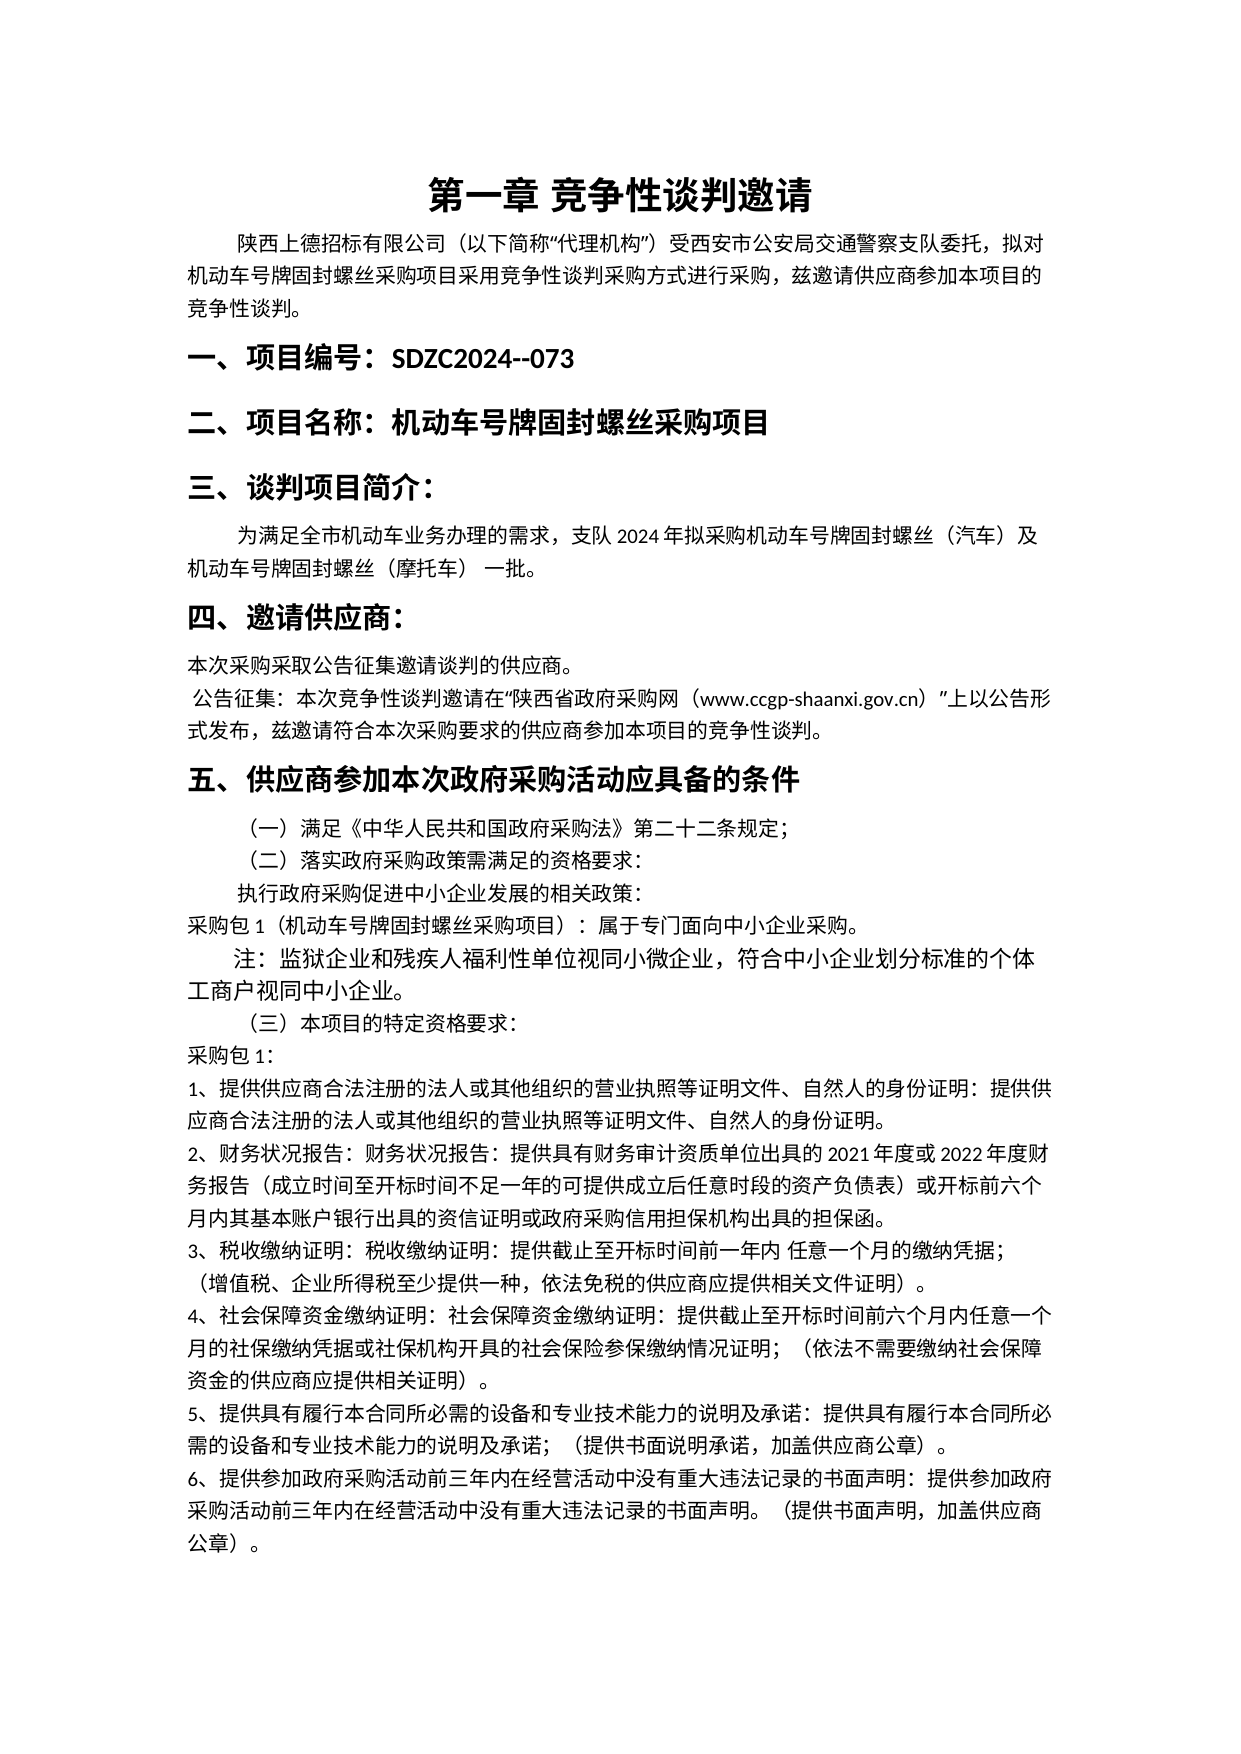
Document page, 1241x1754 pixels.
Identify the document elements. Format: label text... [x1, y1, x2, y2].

text 公告征集：本次竞争性谈判邀请在“陕西省政府采购网（www.ccgp-shaanxi.gov.cn）”上以公告形式发布，兹邀请符合本次采购要求的供应商参加本项目的竞争性谈判。 [187, 682, 1053, 747]
text 本次采购采取公告征集邀请谈判的供应商。 [187, 649, 1053, 682]
text 6、提供参加政府采购活动前三年内在经营活动中没有重大违法记录的书面声明：提供参加政府采购活动前三年内在经营活动中没有重大违法记录的书面声明。（提供书面声明，加盖供应商公章）。 [187, 1462, 1053, 1559]
text 三、谈判项目简介： [187, 454, 1053, 519]
text 采购包1（机动车号牌固封螺丝采购项目）：属于专门面向中小企业采购。 [187, 909, 1053, 942]
text 采购包1： [187, 1039, 1053, 1072]
text （三）本项目的特定资格要求： [187, 1007, 1053, 1039]
text 5、提供具有履行本合同所必需的设备和专业技术能力的说明及承诺：提供具有履行本合同所必需的设备和专业技术能力的说明及承诺；（提供书面说明承诺，加盖供应商公章）。 [187, 1397, 1053, 1462]
text 3、税收缴纳证明：税收缴纳证明：提供截止至开标时间前一年内 任意一个月的缴纳凭据；（增值税、企业所得税至少提供一种，依法免税的供应商应提供相关文件证明）。 [187, 1234, 1053, 1299]
text 注：监狱企业和残疾人福利性单位视同小微企业，符合中小企业划分标准的个体工商户视同中小企业。 [187, 942, 1053, 1007]
text （二）落实政府采购政策需满足的资格要求： [187, 844, 1053, 877]
text 第一章 竞争性谈判邀请 [187, 162, 1053, 227]
text 四、邀请供应商： [187, 584, 1053, 649]
text 4、社会保障资金缴纳证明：社会保障资金缴纳证明：提供截止至开标时间前六个月内任意一个月的社保缴纳凭据或社保机构开具的社会保险参保缴纳情况证明；（依法不需要缴纳社会保障资金的供应商应提供相关证明）。 [187, 1299, 1053, 1397]
text 五、供应商参加本次政府采购活动应具备的条件 [187, 747, 1053, 812]
text 为满足全市机动车业务办理的需求，支队2024年拟采购机动车号牌固封螺丝（汽车）及机动车号牌固封螺丝（摩托车） 一批。 [187, 519, 1053, 584]
text 执行政府采购促进中小企业发展的相关政策： [187, 877, 1053, 909]
text 陕西上德招标有限公司（以下简称“代理机构”）受西安市公安局交通警察支队委托，拟对机动车号牌固封螺丝采购项目采用竞争性谈判采购方式进行采购，兹邀请供应商参加本项目的竞争性谈判。 [187, 227, 1053, 324]
text 二、项目名称：机动车号牌固封螺丝采购项目 [187, 389, 1053, 454]
text 2、财务状况报告：财务状况报告：提供具有财务审计资质单位出具的2021年度或2022年度财务报告（成立时间至开标时间不足一年的可提供成立后任意时段的资产负债表）或开标前六个月内其基本账户银行出具的资信证明或政府采购信用担保机构出具的担保函。 [187, 1137, 1053, 1234]
text 一、项目编号：SDZC2024--073 [187, 324, 1053, 389]
text （一）满足《中华人民共和国政府采购法》第二十二条规定； [187, 812, 1053, 844]
text 1、提供供应商合法注册的法人或其他组织的营业执照等证明文件、自然人的身份证明：提供供应商合法注册的法人或其他组织的营业执照等证明文件、自然人的身份证明。 [187, 1072, 1053, 1137]
